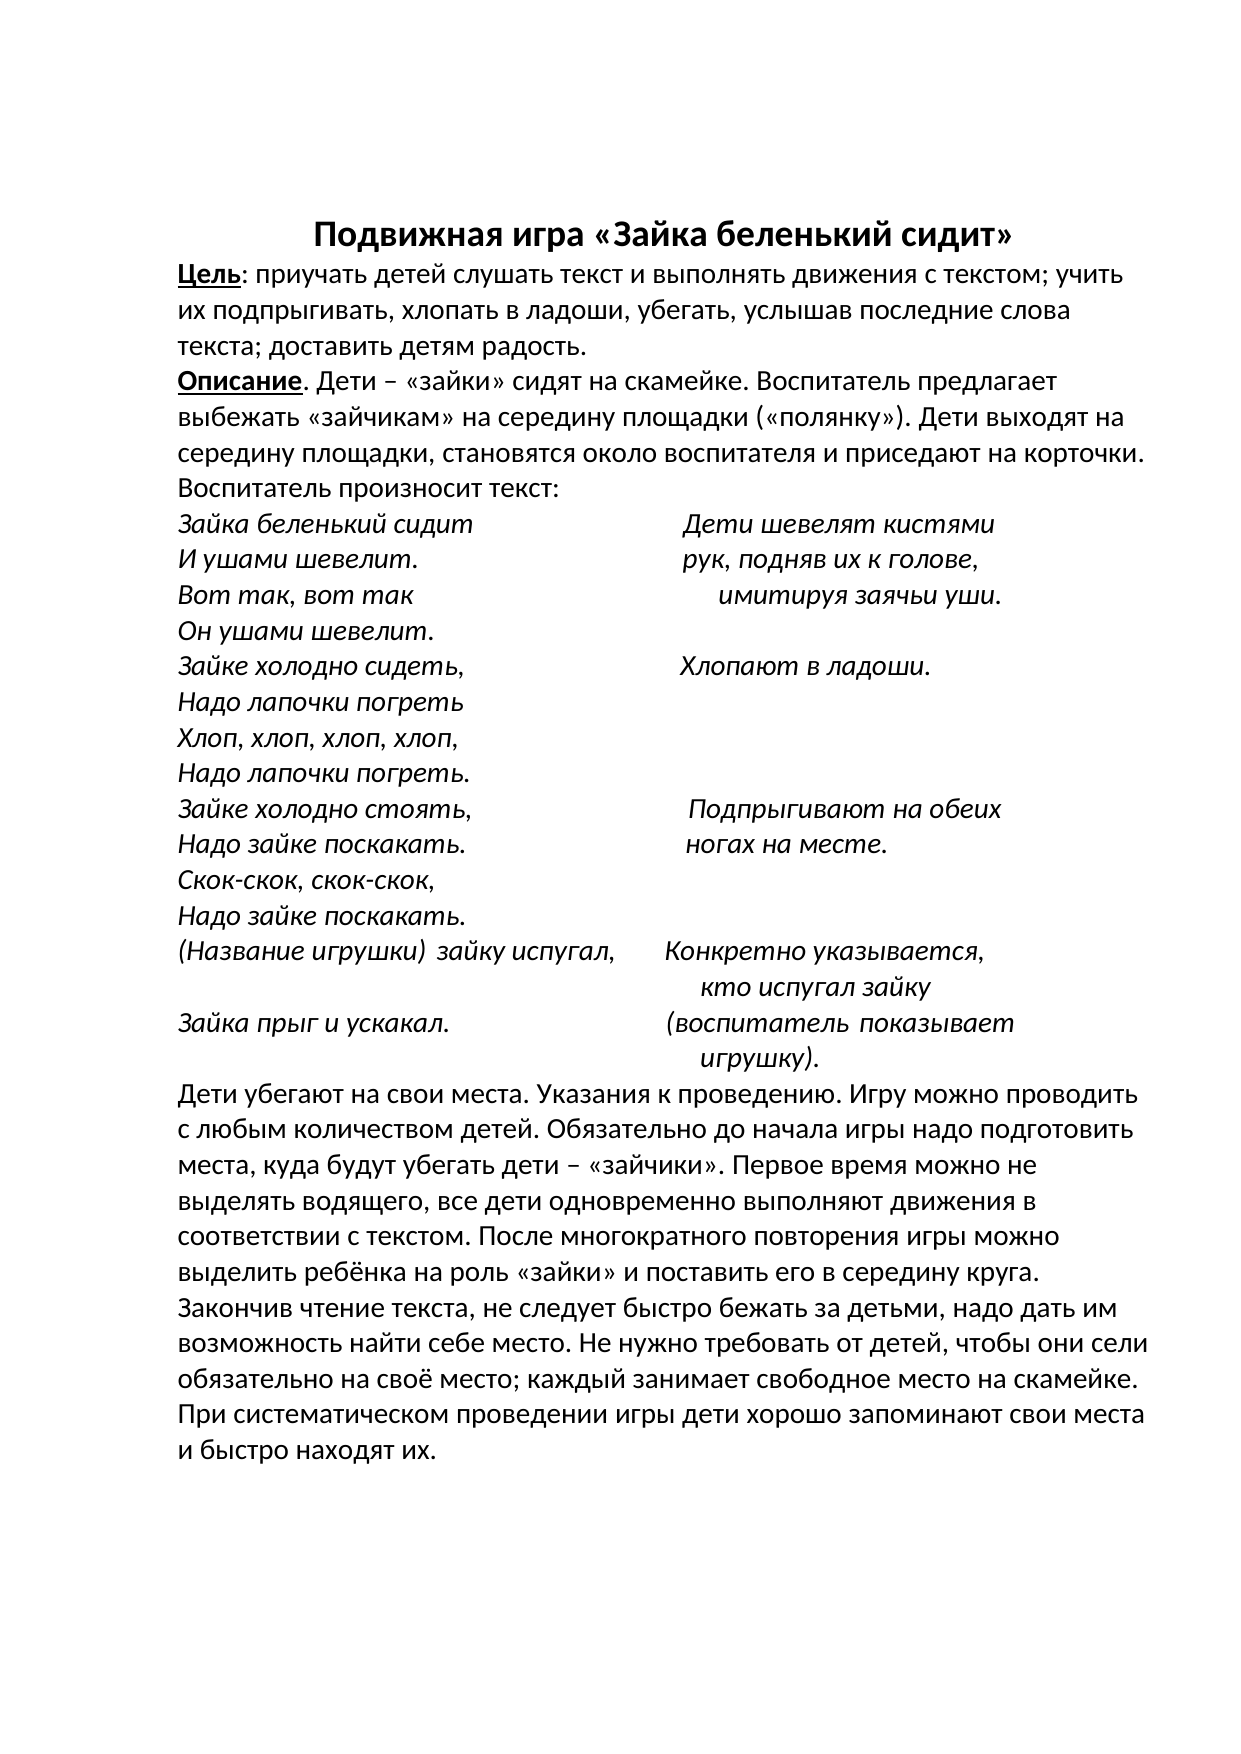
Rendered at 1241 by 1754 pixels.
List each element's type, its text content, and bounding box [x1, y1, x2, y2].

text И ушами шевелит. рук, подняв их к голове, [177, 541, 1152, 576]
text кто испугал зайку [177, 968, 1152, 1004]
text Надо зайке поскакать. ногах на месте. [177, 826, 1152, 861]
text Надо лапочки погреть. [177, 754, 1152, 790]
text игрушку). [177, 1039, 1152, 1075]
text Надо лапочки погреть [177, 683, 1152, 719]
text Подвижная игра «Зайка беленький сидит» [177, 210, 1152, 256]
text Цель: приучать детей слушать текст и выполнять движения с текстом; учить их подпрыгивать, хлопать в ладоши, убегать, услышав последние слова текста; доставить детям радость. [177, 256, 1152, 362]
text Зайка беленький сидит Дети шевелят кистями [177, 505, 1152, 541]
text Дети убегают на свои места. Указания к проведению. Игру можно проводить с любым количеством детей. Обязательно до начала игры надо подготовить места, куда будут убегать дети – «зайчики». Первое время можно не выделять водящего, все дети одновременно выполняют движения в соответствии с текстом. После многократного повторения игры можно выделить ребёнка на роль «зайки» и поставить его в середину круга. Закончив чтение текста, не следует быстро бежать за детьми, надо дать им возможность найти себе место. Не нужно требовать от детей, чтобы они сели обязательно на своё место; каждый занимает свободное место на скамейке. При систематическом проведении игры дети хорошо запоминают свои места и быстро находят их. [177, 1075, 1152, 1467]
text Зайка прыг и ускакал. (воспитатель показывает [177, 1004, 1152, 1039]
text Зайке холодно стоять, Подпрыгивают на обеих [177, 790, 1152, 826]
text Зайке холодно сидеть, Хлопают в ладоши. [177, 647, 1152, 683]
text Надо зайке поскакать. [177, 897, 1152, 932]
text (Название игрушки) зайку испугал, Конкретно указывается, [177, 932, 1152, 968]
text Описание. Дети – «зайки» сидят на скамейке. Воспитатель предлагает выбежать «зайчикам» на середину площадки («полянку»). Дети выходят на середину площадки, становятся около воспитателя и приседают на корточки. Воспитатель произносит текст: [177, 362, 1152, 505]
text Он ушами шевелит. [177, 612, 1152, 647]
text Скок-скок, скок-скок, [177, 861, 1152, 897]
text Вот так, вот так имитируя заячьи уши. [177, 576, 1152, 612]
text Хлоп, хлоп, хлоп, хлоп, [177, 719, 1152, 754]
